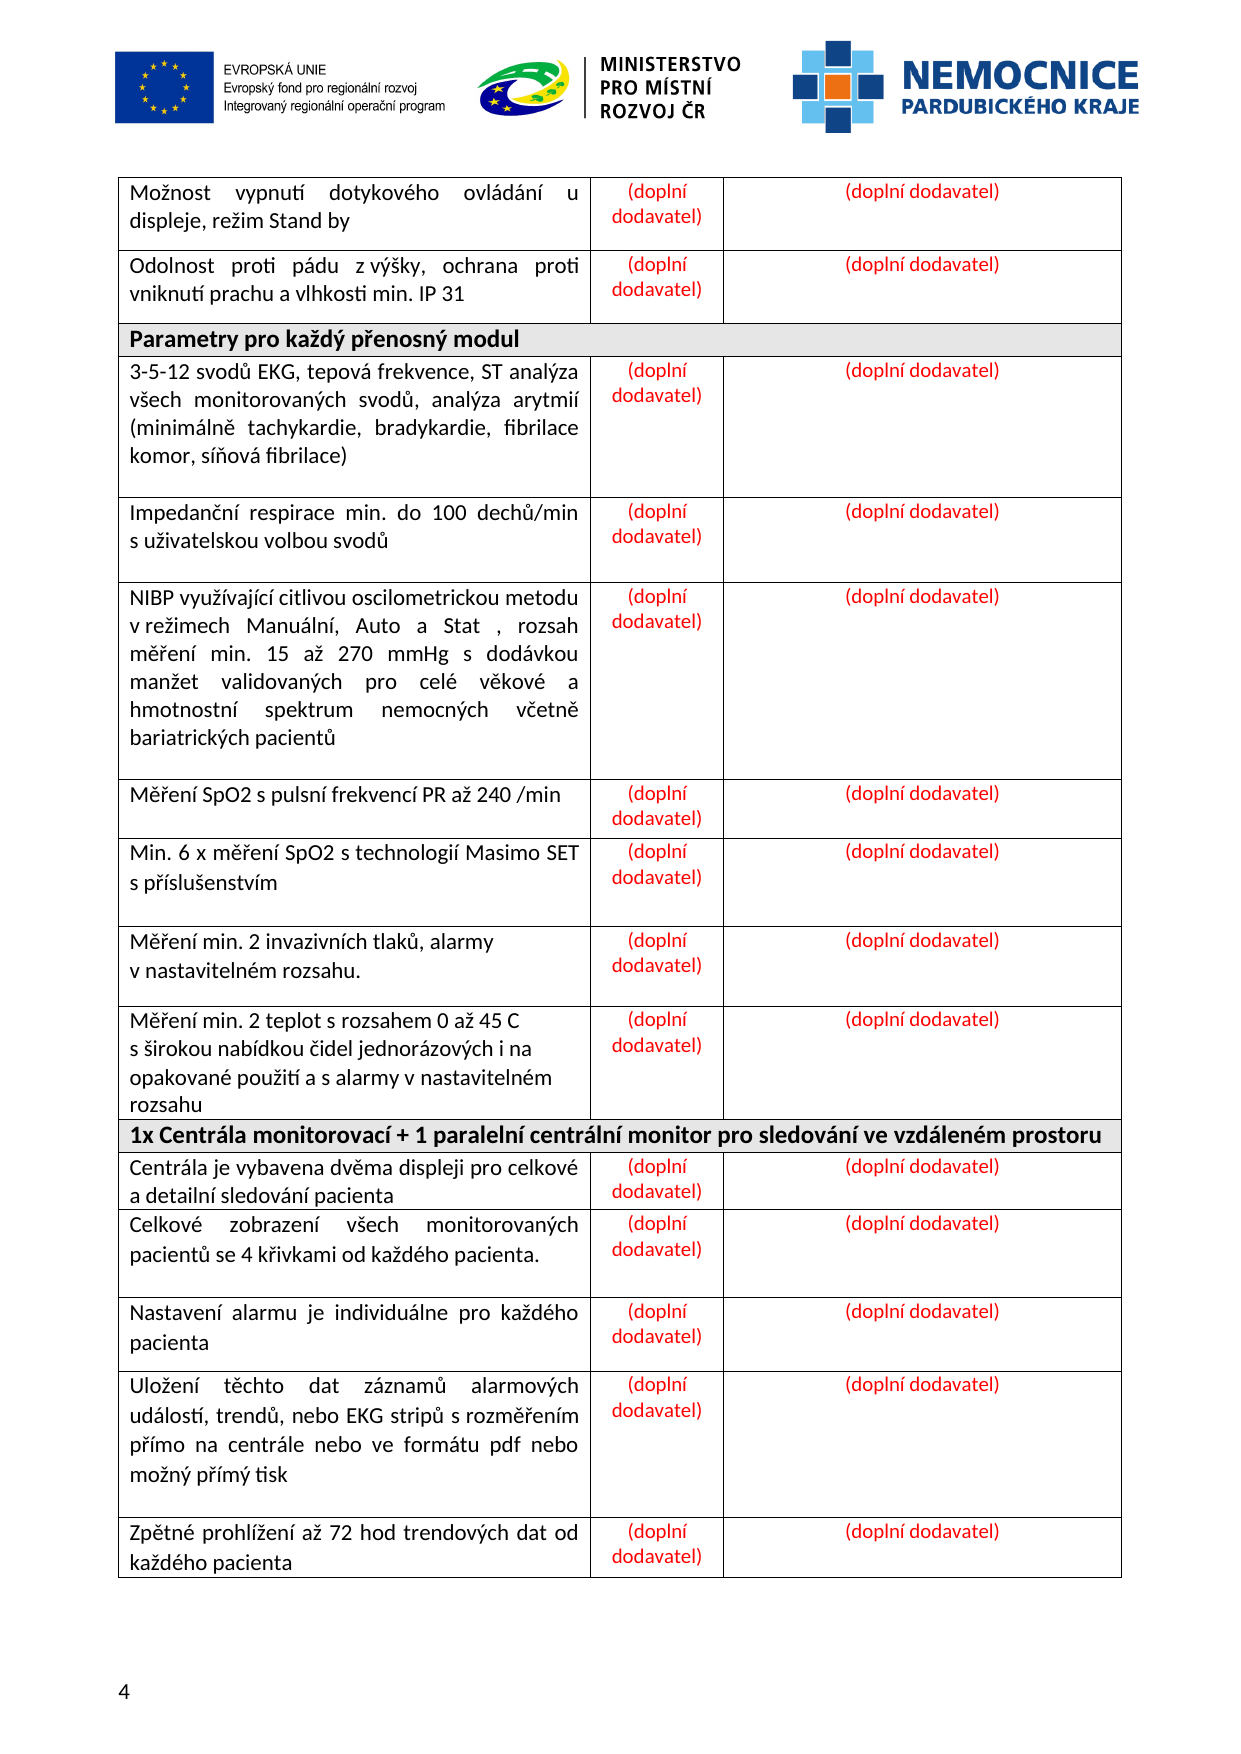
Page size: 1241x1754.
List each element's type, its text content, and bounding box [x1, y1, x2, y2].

table_cell (doplní dodavatel) [724, 1372, 1121, 1517]
table_cell (doplní dodavatel) [591, 498, 723, 582]
table_cell (doplní dodavatel) [591, 780, 723, 837]
table_cell (doplní dodavatel) [724, 1007, 1121, 1119]
table_cell (doplní dodavatel) [724, 1153, 1121, 1209]
table_cell Parametry pro každý přenosný modul [119, 324, 1121, 356]
table_cell Min. 6 x měření SpO2 s technologií Masimo SET s příslušenstvím [119, 839, 590, 926]
table_cell Odolnost proti pádu z výšky, ochrana proti vniknutí prachu a vlhkosti min. IP 31 [119, 251, 590, 322]
table_cell (doplní dodavatel) [591, 1298, 723, 1371]
table_cell (doplní dodavatel) [591, 839, 723, 926]
table_cell 1x Centrála monitorovací + 1 paralelní centrální monitor pro sledování ve vzdáleném prostoru [119, 1120, 1121, 1152]
table_cell (doplní dodavatel) [724, 1518, 1121, 1577]
table_cell Uložení těchto dat záznamů alarmových událostí, trendů, nebo EKG stripů s rozměřením přímo na centrále nebo ve formátu pdf nebo možný přímý tisk [119, 1372, 590, 1517]
table_cell (doplní dodavatel) [591, 1007, 723, 1119]
table_cell 3-5-12 svodů EKG, tepová frekvence, ST analýza všech monitorovaných svodů, analýza arytmií (minimálně tachykardie, bradykardie, fibrilace komor, síňová fibrilace) [119, 357, 590, 497]
table_cell (doplní dodavatel) [591, 178, 723, 250]
table_cell (doplní dodavatel) [591, 251, 723, 322]
table_cell (doplní dodavatel) [591, 583, 723, 779]
table_cell (doplní dodavatel) [724, 251, 1121, 322]
table_cell (doplní dodavatel) [591, 357, 723, 497]
table_cell Centrála je vybavena dvěma displeji pro celkové a detailní sledování pacienta [119, 1153, 590, 1209]
table_cell (doplní dodavatel) [724, 927, 1121, 1006]
table_cell Zpětné prohlížení až 72 hod trendových dat od každého pacienta [119, 1518, 590, 1577]
table_cell Měření min. 2 teplot s rozsahem 0 až 45 C s širokou nabídkou čidel jednorázových i na opakované použití a s alarmy v nastavitelném rozsahu [119, 1007, 590, 1119]
picture [791, 39, 1139, 134]
table_cell Měření min. 2 invazivních tlaků, alarmy v nastavitelném rozsahu. [119, 927, 590, 1006]
table_cell NIBP využívající citlivou oscilometrickou metodu v režimech Manuální, Auto a Stat , rozsah měření min. 15 až 270 mmHg s dodávkou manžet validovaných pro celé věkové a hmotnostní spektrum nemocných včetně bariatrických pacientů [119, 583, 590, 779]
table_cell (doplní dodavatel) [724, 583, 1121, 779]
table_cell Celkové zobrazení všech monitorovaných pacientů se 4 křivkami od každého pacienta. [119, 1210, 590, 1297]
picture [93, 27, 762, 147]
table_cell (doplní dodavatel) [591, 1210, 723, 1297]
table_cell (doplní dodavatel) [724, 1210, 1121, 1297]
table_cell Možnost vypnutí dotykového ovládání u displeje, režim Stand by [119, 178, 590, 250]
table_cell Měření SpO2 s pulsní frekvencí PR až 240 /min [119, 780, 590, 837]
table_cell (doplní dodavatel) [591, 1518, 723, 1577]
table_cell (doplní dodavatel) [724, 357, 1121, 497]
table_cell Nastavení alarmu je individuálne pro každého pacienta [119, 1298, 590, 1371]
table_cell (doplní dodavatel) [591, 927, 723, 1006]
table_cell (doplní dodavatel) [591, 1153, 723, 1209]
table_cell (doplní dodavatel) [724, 839, 1121, 926]
table_cell (doplní dodavatel) [724, 780, 1121, 837]
table_cell (doplní dodavatel) [724, 1298, 1121, 1371]
table_cell (doplní dodavatel) [724, 178, 1121, 250]
table_cell (doplní dodavatel) [591, 1372, 723, 1517]
table_cell (doplní dodavatel) [724, 498, 1121, 582]
table_cell Impedanční respirace min. do 100 dechů/min s uživatelskou volbou svodů [119, 498, 590, 582]
